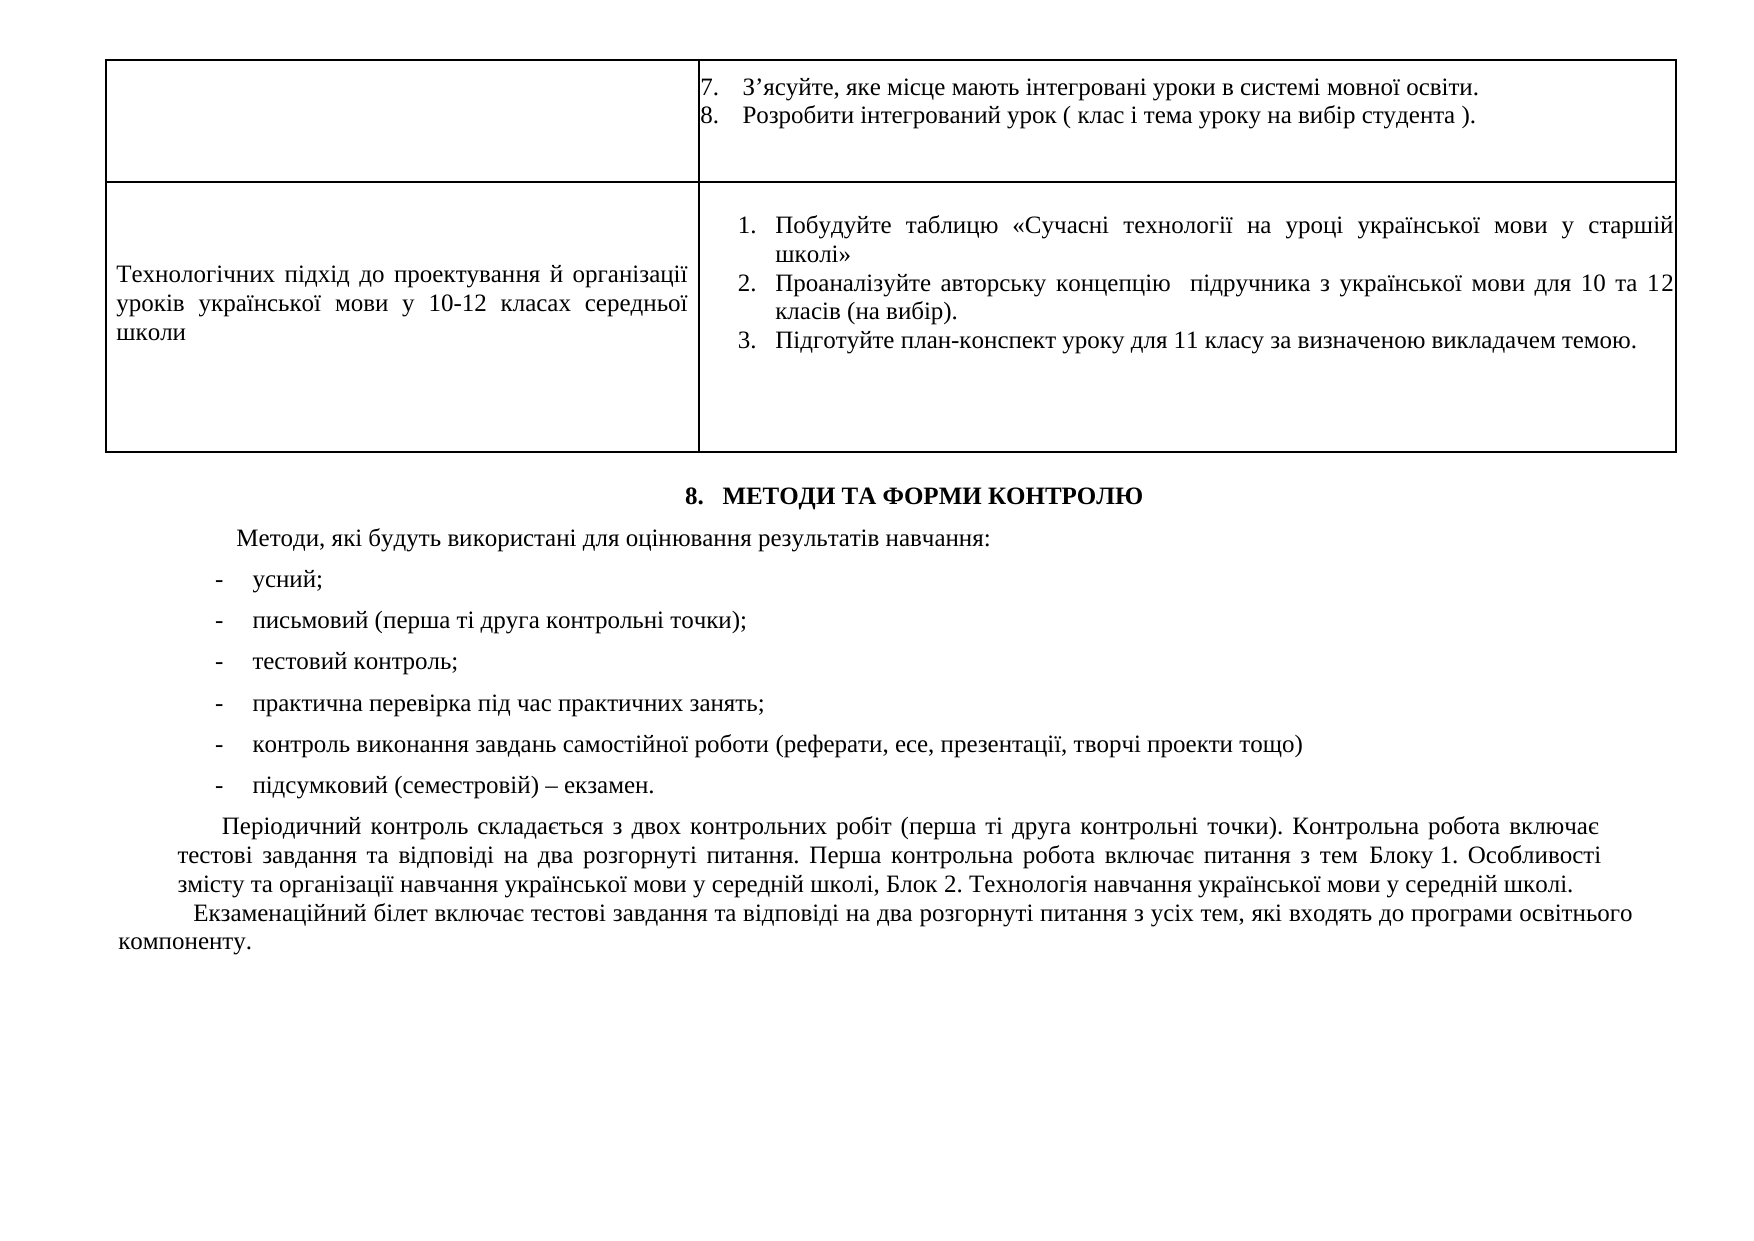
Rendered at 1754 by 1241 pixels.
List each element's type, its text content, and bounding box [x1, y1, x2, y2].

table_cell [107, 61, 698, 181]
text Періодичний контроль складається з двох контрольних робіт (перша ті друга контрольні точки). Контрольна робота включає тестові завдання та відповіді на два розгорнуті питання. Перша контрольна робота включає питання з тем Блоку 1. Особливості змісту та організації навчання української мови у середній школі, Блок 2. Технологія навчання української мови у середній школі. [177, 811, 1601, 898]
text Екзаменаційний білет включає тестові завдання та відповіді на два розгорнуті питання з усіх тем, які входять до програми освітнього компоненту. [118, 898, 1636, 955]
list практична перевірка під час практичних занять; [215, 688, 1636, 716]
list письмовий (перша ті друга контрольні точки); [215, 605, 1636, 634]
list МЕТОДИ ТА ФОРМИ КОНТРОЛЮ [192, 481, 1636, 510]
table_cell Побудуйте таблицю «Сучасні технології на уроці української мови у старшій школі» Проаналізуйте авторську концепцію підручника з української мови для 10 та 12 класів (на вибір). Підготуйте план-конспект уроку для 11 класу за визначеною викладачем темою. [700, 183, 1675, 451]
list усний; [215, 564, 1636, 593]
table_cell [700, 61, 1675, 181]
text Методи, які будуть використані для оцінювання результатів навчання: [118, 523, 1636, 551]
list тестовий контроль; [215, 646, 1636, 675]
list контроль виконання завдань самостійної роботи (реферати, есе, презентації, творчі проекти тощо) [215, 729, 1636, 758]
table_cell Технологічних підхід до проектування й організації уроків української мови у 10-12 класах середньої школи [107, 183, 698, 451]
list підсумковий (семестровій) – екзамен. [215, 770, 1636, 799]
